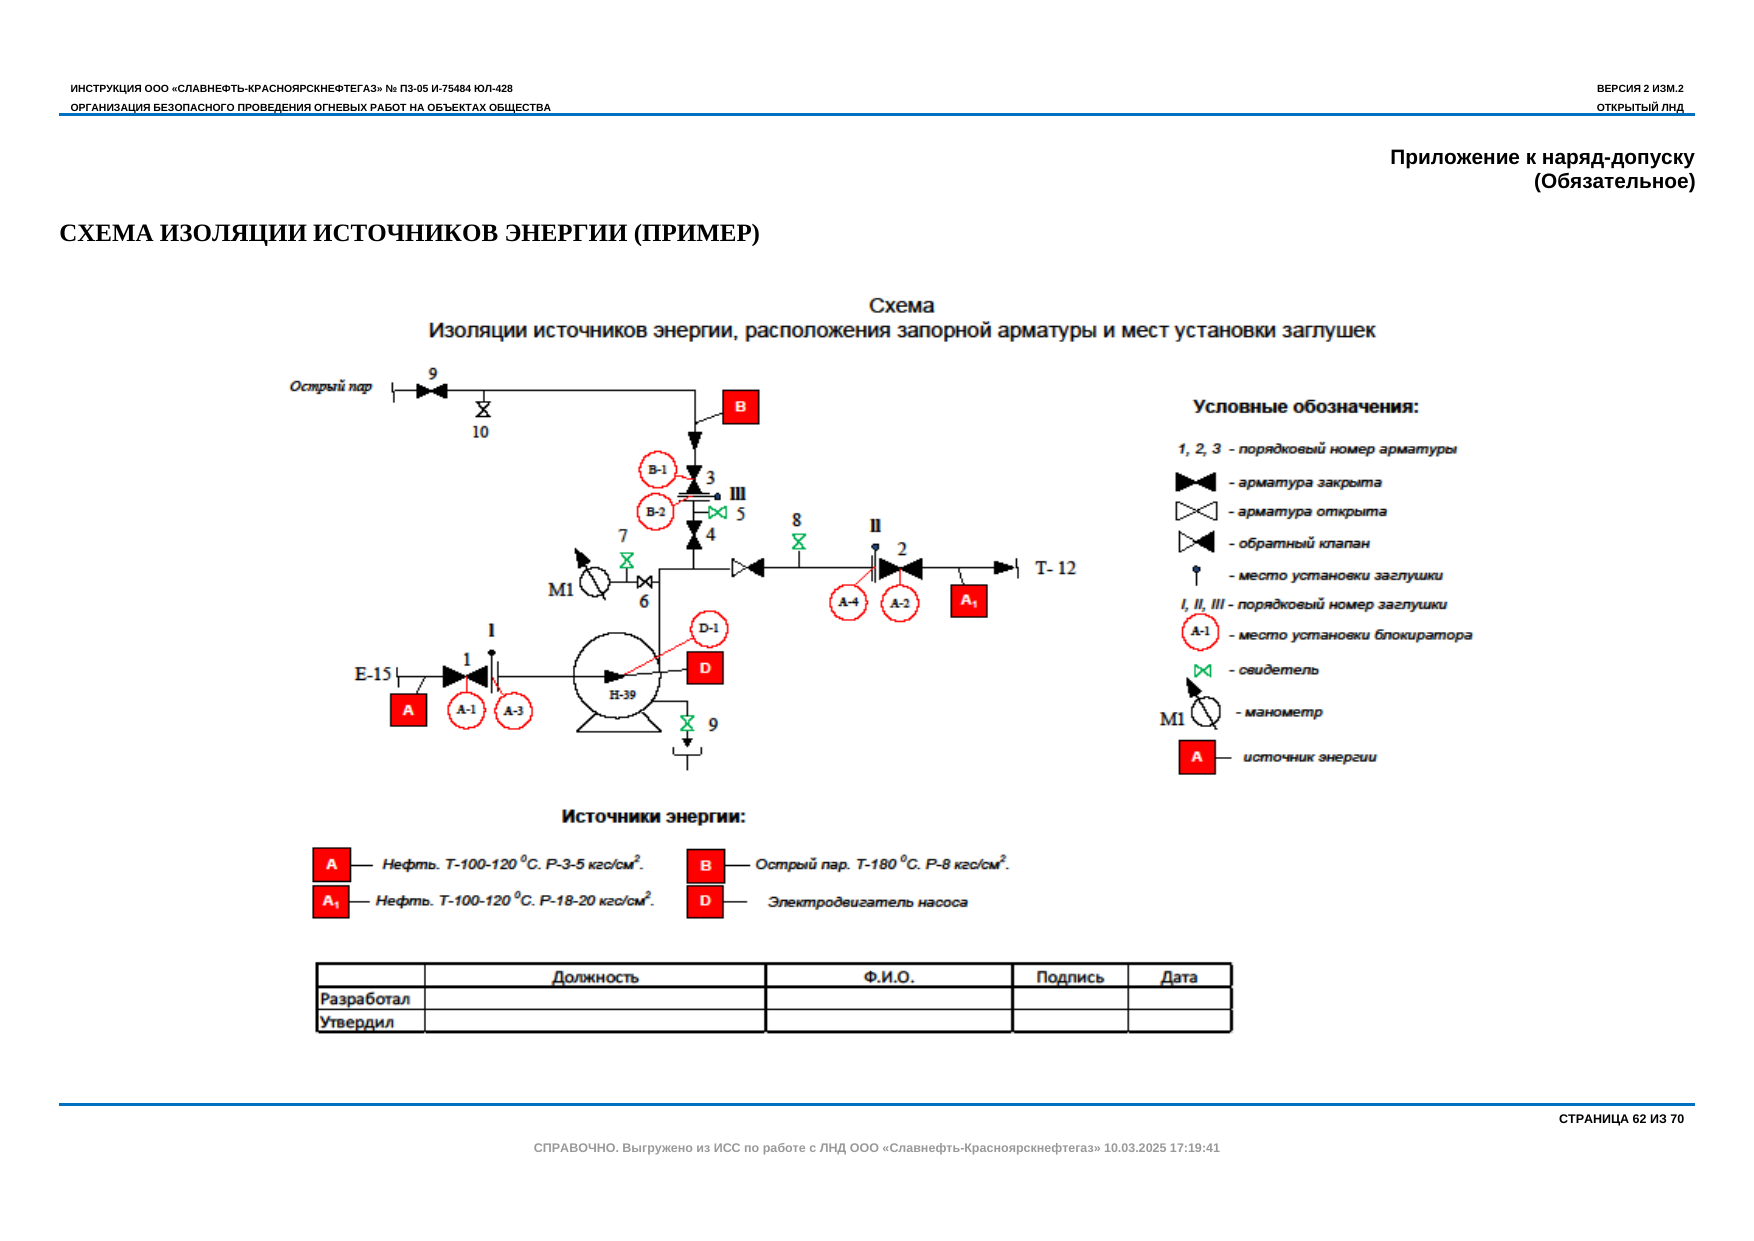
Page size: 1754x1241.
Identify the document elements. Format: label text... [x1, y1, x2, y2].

picture [263, 246, 1491, 1051]
text Приложение к наряд-допуску [59, 145, 1695, 169]
text (Обязательное) [798, 169, 1696, 193]
text СХЕМА ИЗОЛЯЦИИ ИСТОЧНИКОВ ЭНЕРГИИ (ПРИМЕР) [59, 218, 1695, 247]
